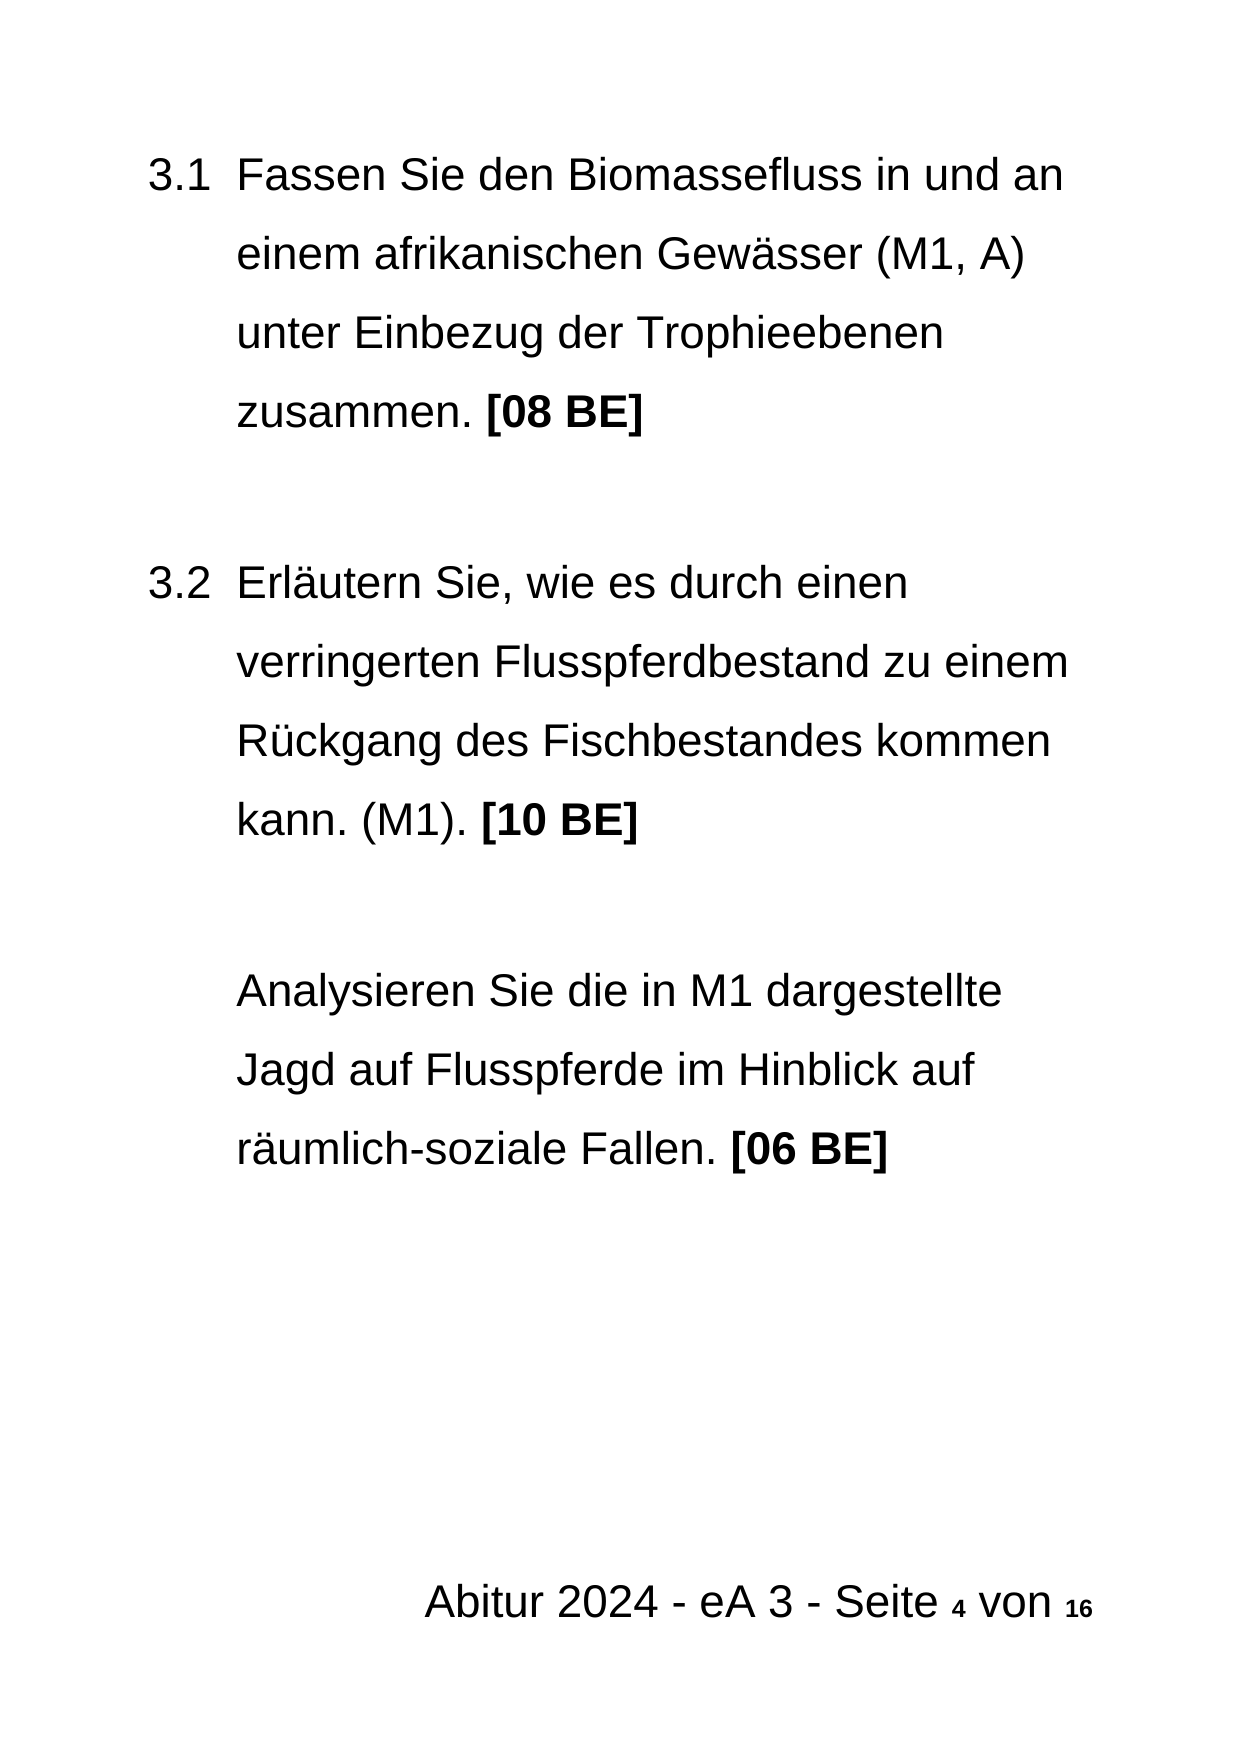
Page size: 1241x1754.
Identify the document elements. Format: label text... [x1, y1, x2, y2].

list 3.1 Fassen Sie den Biomassefluss in und an einem afrikanischen Gewässer (M1, A) unter Einbezug der Trophieebenen zusammen. [08 BE] [148, 148, 1093, 517]
list 3.2 Erläutern Sie, wie es durch einen verringerten Flusspferdbestand zu einem Rückgang des Fischbestandes kommen kann. (M1). [10 BE] [148, 555, 1093, 924]
list Analysieren Sie die in M1 dargestellte Jagd auf Flusspferde im Hinblick auf räumlich-soziale Fallen. [06 BE] [236, 963, 1093, 1174]
